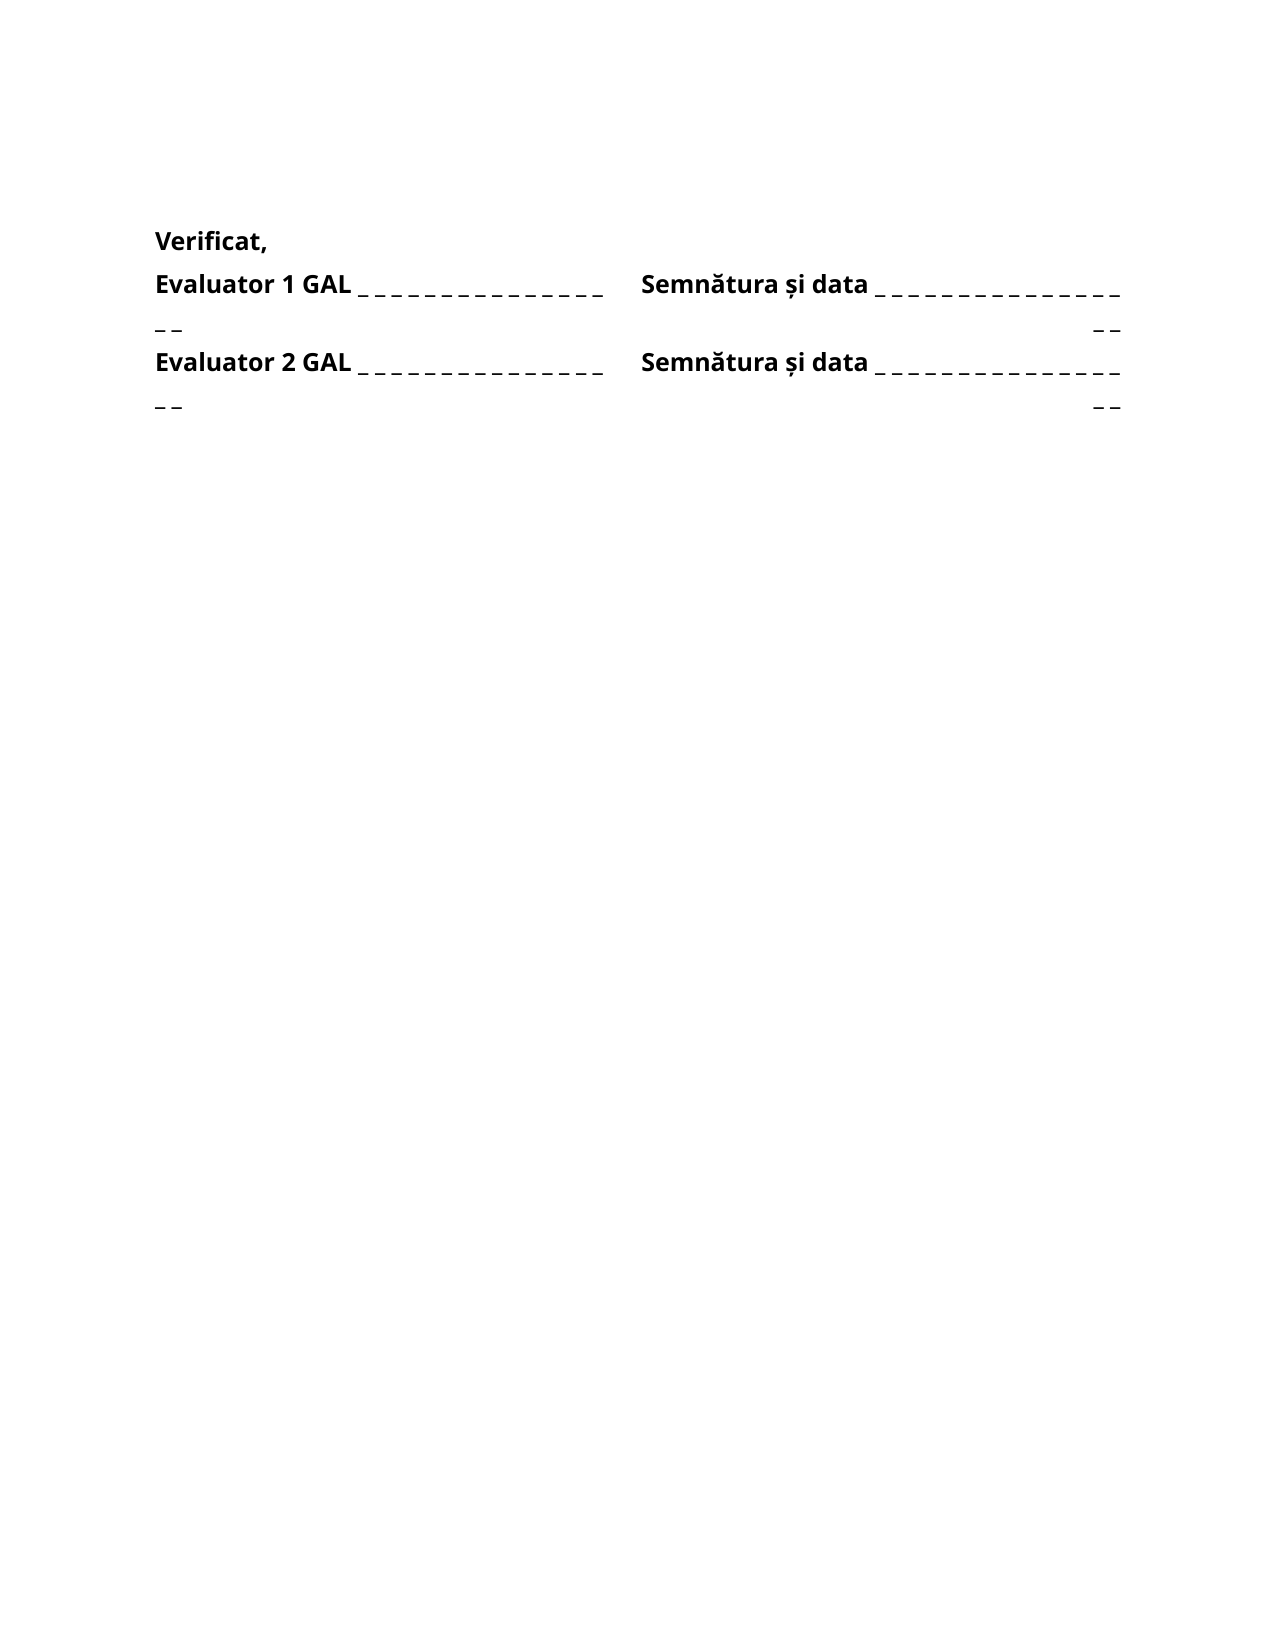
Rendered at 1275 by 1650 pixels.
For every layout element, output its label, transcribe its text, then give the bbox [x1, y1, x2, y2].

table_cell Evaluator 1 GAL _ _ _ _ _ _ _ _ _ _ _ _ _ _ _ _ _ [150, 263, 624, 340]
table_header Verificat, [150, 150, 1125, 262]
table_cell Evaluator 2 GAL _ _ _ _ _ _ _ _ _ _ _ _ _ _ _ _ _ [150, 340, 624, 417]
table_cell Semnătura și data _ _ _ _ _ _ _ _ _ _ _ _ _ _ _ _ _ [624, 263, 1125, 340]
table_cell Semnătura și data _ _ _ _ _ _ _ _ _ _ _ _ _ _ _ _ _ [624, 340, 1125, 417]
